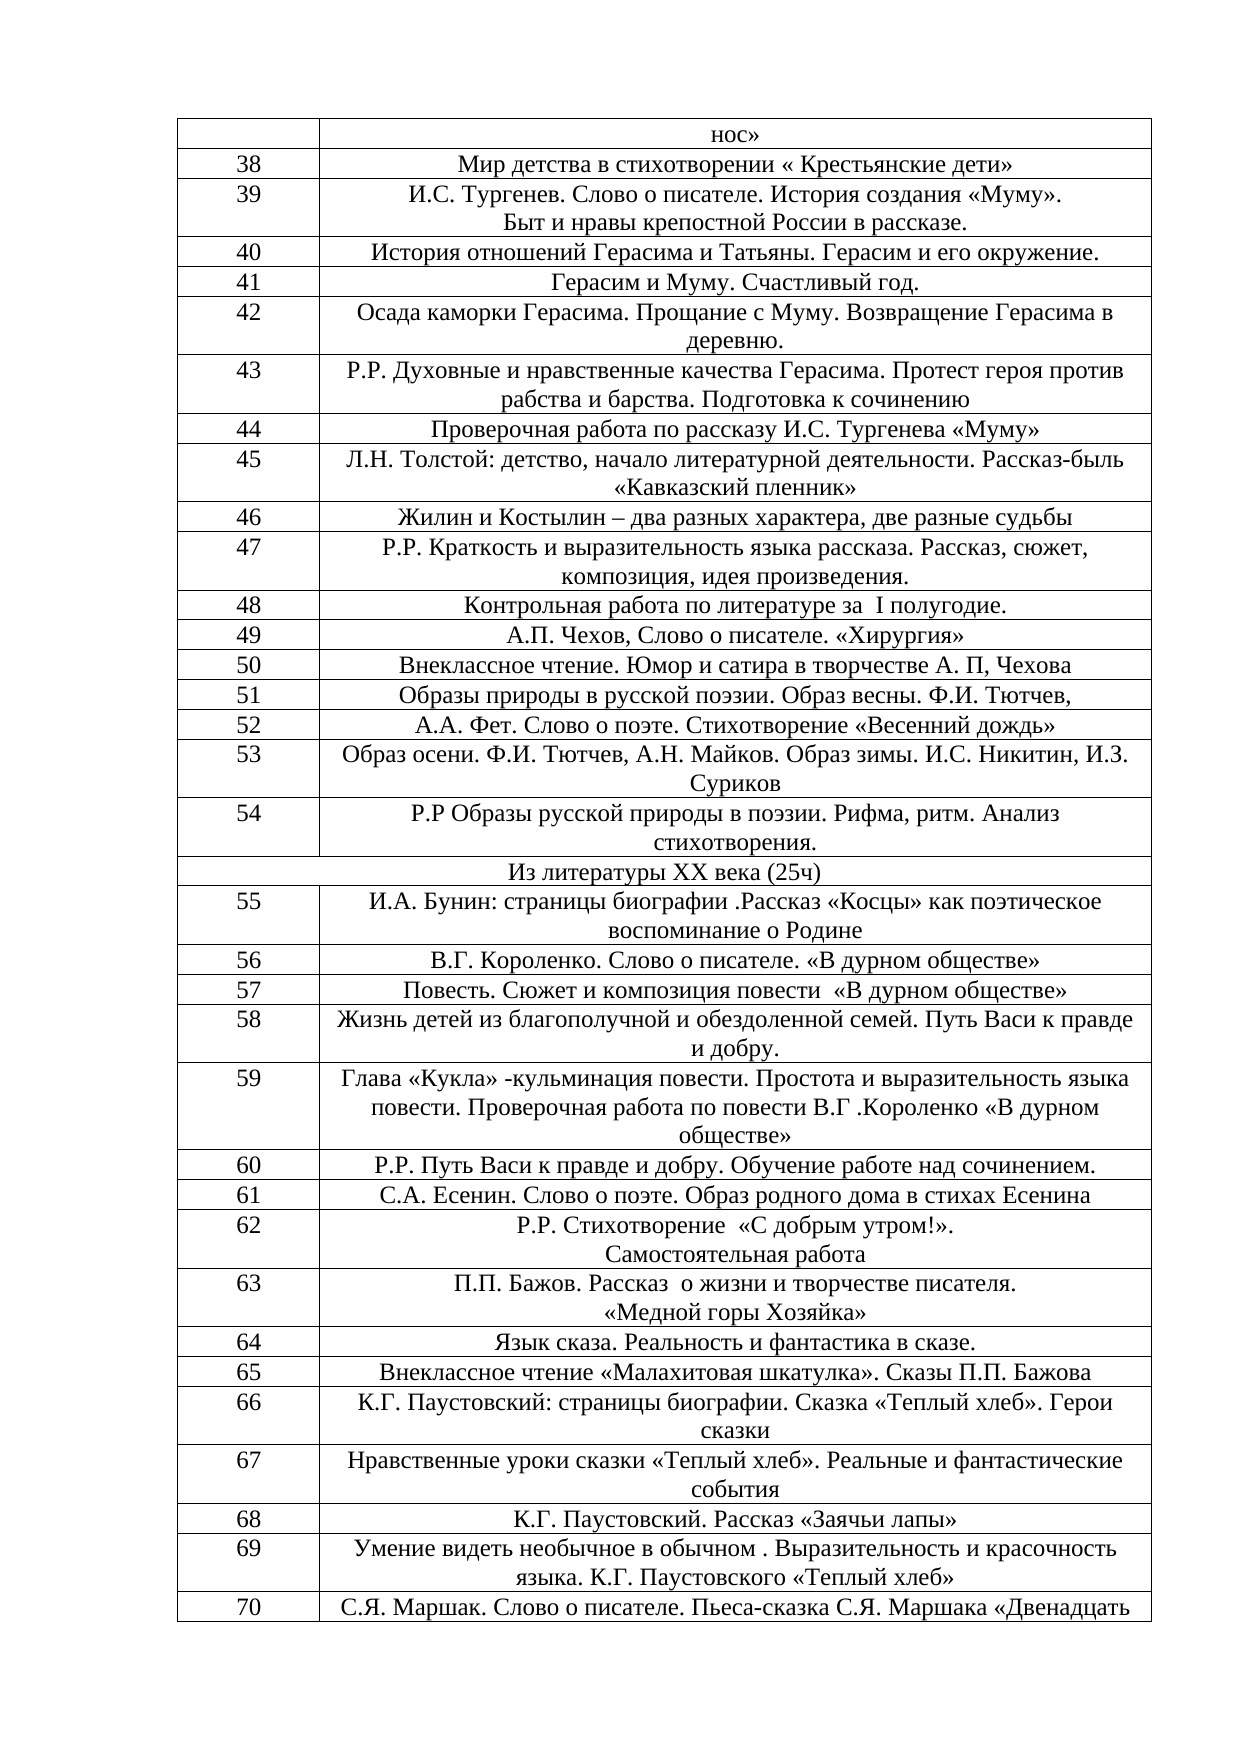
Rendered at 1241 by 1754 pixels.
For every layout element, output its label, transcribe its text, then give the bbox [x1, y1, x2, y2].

table_cell К.Г. Паустовский: страницы биографии. Сказка «Теплый хлеб». Герои сказки [320, 1387, 1151, 1444]
table_cell Глава «Кукла» -кульминация повести. Простота и выразительность языка повести. Проверочная работа по повести В.Г .Короленко «В дурном обществе» [320, 1063, 1151, 1149]
table_cell Проверочная работа по рассказу И.С. Тургенева «Муму» [320, 414, 1151, 443]
table_cell Мир детства в стихотворении « Крестьянские дети» [320, 149, 1151, 178]
table_cell Герасим и Муму. Счастливый год. [320, 267, 1151, 296]
table_cell 43 [178, 355, 319, 413]
table_cell 53 [178, 740, 319, 797]
table_cell 38 [178, 149, 319, 178]
table_cell 55 [178, 886, 319, 944]
table_cell 39 [178, 179, 319, 236]
table_cell И.С. Тургенев. Слово о писателе. История создания «Муму». Быт и нравы крепостной России в рассказе. [320, 179, 1151, 236]
table_cell Контрольная работа по литературе за I полугодие. [320, 591, 1151, 619]
table_cell Осада каморки Герасима. Прощание с Муму. Возвращение Герасима в деревню. [320, 297, 1151, 354]
table_cell 58 [178, 1005, 319, 1062]
table_cell 64 [178, 1327, 319, 1356]
table_cell 47 [178, 532, 319, 589]
table_cell 48 [178, 591, 319, 619]
table_cell Жилин и Костылин – два разных характера, две разные судьбы [320, 502, 1151, 531]
table_cell 60 [178, 1150, 319, 1179]
table_cell 52 [178, 710, 319, 738]
table_cell 66 [178, 1387, 319, 1444]
table_cell Р.Р Образы русской природы в поэзии. Рифма, ритм. Анализ стихотворения. [320, 798, 1151, 856]
table_cell Нравственные уроки сказки «Теплый хлеб». Реальные и фантастические события [320, 1445, 1151, 1503]
table_cell 59 [178, 1063, 319, 1149]
table_cell Из литературы ХХ века (25ч) [178, 857, 1151, 885]
table_cell Р.Р. Духовные и нравственные качества Герасима. Протест героя против рабства и барства. Подготовка к сочинению [320, 355, 1151, 413]
table_cell 54 [178, 798, 319, 856]
table_cell Язык сказа. Реальность и фантастика в сказе. [320, 1327, 1151, 1356]
table_cell Образ осени. Ф.И. Тютчев, А.Н. Майков. Образ зимы. И.С. Никитин, И.З. Суриков [320, 740, 1151, 797]
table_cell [320, 119, 1151, 148]
table_cell Повесть. Сюжет и композиция повести «В дурном обществе» [320, 975, 1151, 1003]
table_cell Внеклассное чтение. Юмор и сатира в творчестве А. П, Чехова [320, 650, 1151, 679]
table_cell 45 [178, 444, 319, 501]
table_cell 41 [178, 267, 319, 296]
table_cell 63 [178, 1269, 319, 1326]
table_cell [320, 1592, 1151, 1621]
table_cell 46 [178, 502, 319, 531]
table_cell 42 [178, 297, 319, 354]
table_cell С.А. Есенин. Слово о поэте. Образ родного дома в стихах Есенина [320, 1180, 1151, 1209]
table_cell Внеклассное чтение «Малахитовая шкатулка». Сказы П.П. Бажова [320, 1357, 1151, 1386]
table_cell А.А. Фет. Слово о поэте. Стихотворение «Весенний дождь» [320, 710, 1151, 738]
table_cell 68 [178, 1504, 319, 1532]
table_cell История отношений Герасима и Татьяны. Герасим и его окружение. [320, 237, 1151, 266]
table_cell 69 [178, 1534, 319, 1591]
table_cell 65 [178, 1357, 319, 1386]
table_cell Р.Р. Стихотворение «С добрым утром!». Самостоятельная работа [320, 1210, 1151, 1267]
table_cell 67 [178, 1445, 319, 1503]
table_cell К.Г. Паустовский. Рассказ «Заячьи лапы» [320, 1504, 1151, 1532]
table_cell А.П. Чехов, Слово о писателе. «Хирургия» [320, 620, 1151, 649]
table_cell 49 [178, 620, 319, 649]
table_cell Р.Р. Краткость и выразительность языка рассказа. Рассказ, сюжет, композиция, идея произведения. [320, 532, 1151, 589]
table_cell П.П. Бажов. Рассказ о жизни и творчестве писателя. «Медной горы Хозяйка» [320, 1269, 1151, 1326]
table_cell 57 [178, 975, 319, 1003]
table_cell Жизнь детей из благополучной и обездоленной семей. Путь Васи к правде и добру. [320, 1005, 1151, 1062]
table_cell Р.Р. Путь Васи к правде и добру. Обучение работе над сочинением. [320, 1150, 1151, 1179]
table_cell 62 [178, 1210, 319, 1267]
table_cell 50 [178, 650, 319, 679]
table_cell 70 [178, 1592, 319, 1621]
table_cell 37 [178, 119, 319, 148]
table_cell 51 [178, 680, 319, 709]
table_cell 44 [178, 414, 319, 443]
table_cell 40 [178, 237, 319, 266]
table_cell Л.Н. Толстой: детство, начало литературной деятельности. Рассказ-быль «Кавказский пленник» [320, 444, 1151, 501]
table_cell Умение видеть необычное в обычном . Выразительность и красочность языка. К.Г. Паустовского «Теплый хлеб» [320, 1534, 1151, 1591]
table_cell В.Г. Короленко. Слово о писателе. «В дурном обществе» [320, 945, 1151, 974]
table_cell Образы природы в русской поэзии. Образ весны. Ф.И. Тютчев, [320, 680, 1151, 709]
table_cell 61 [178, 1180, 319, 1209]
table_cell 56 [178, 945, 319, 974]
table_cell И.А. Бунин: страницы биографии .Рассказ «Косцы» как поэтическое воспоминание о Родине [320, 886, 1151, 944]
